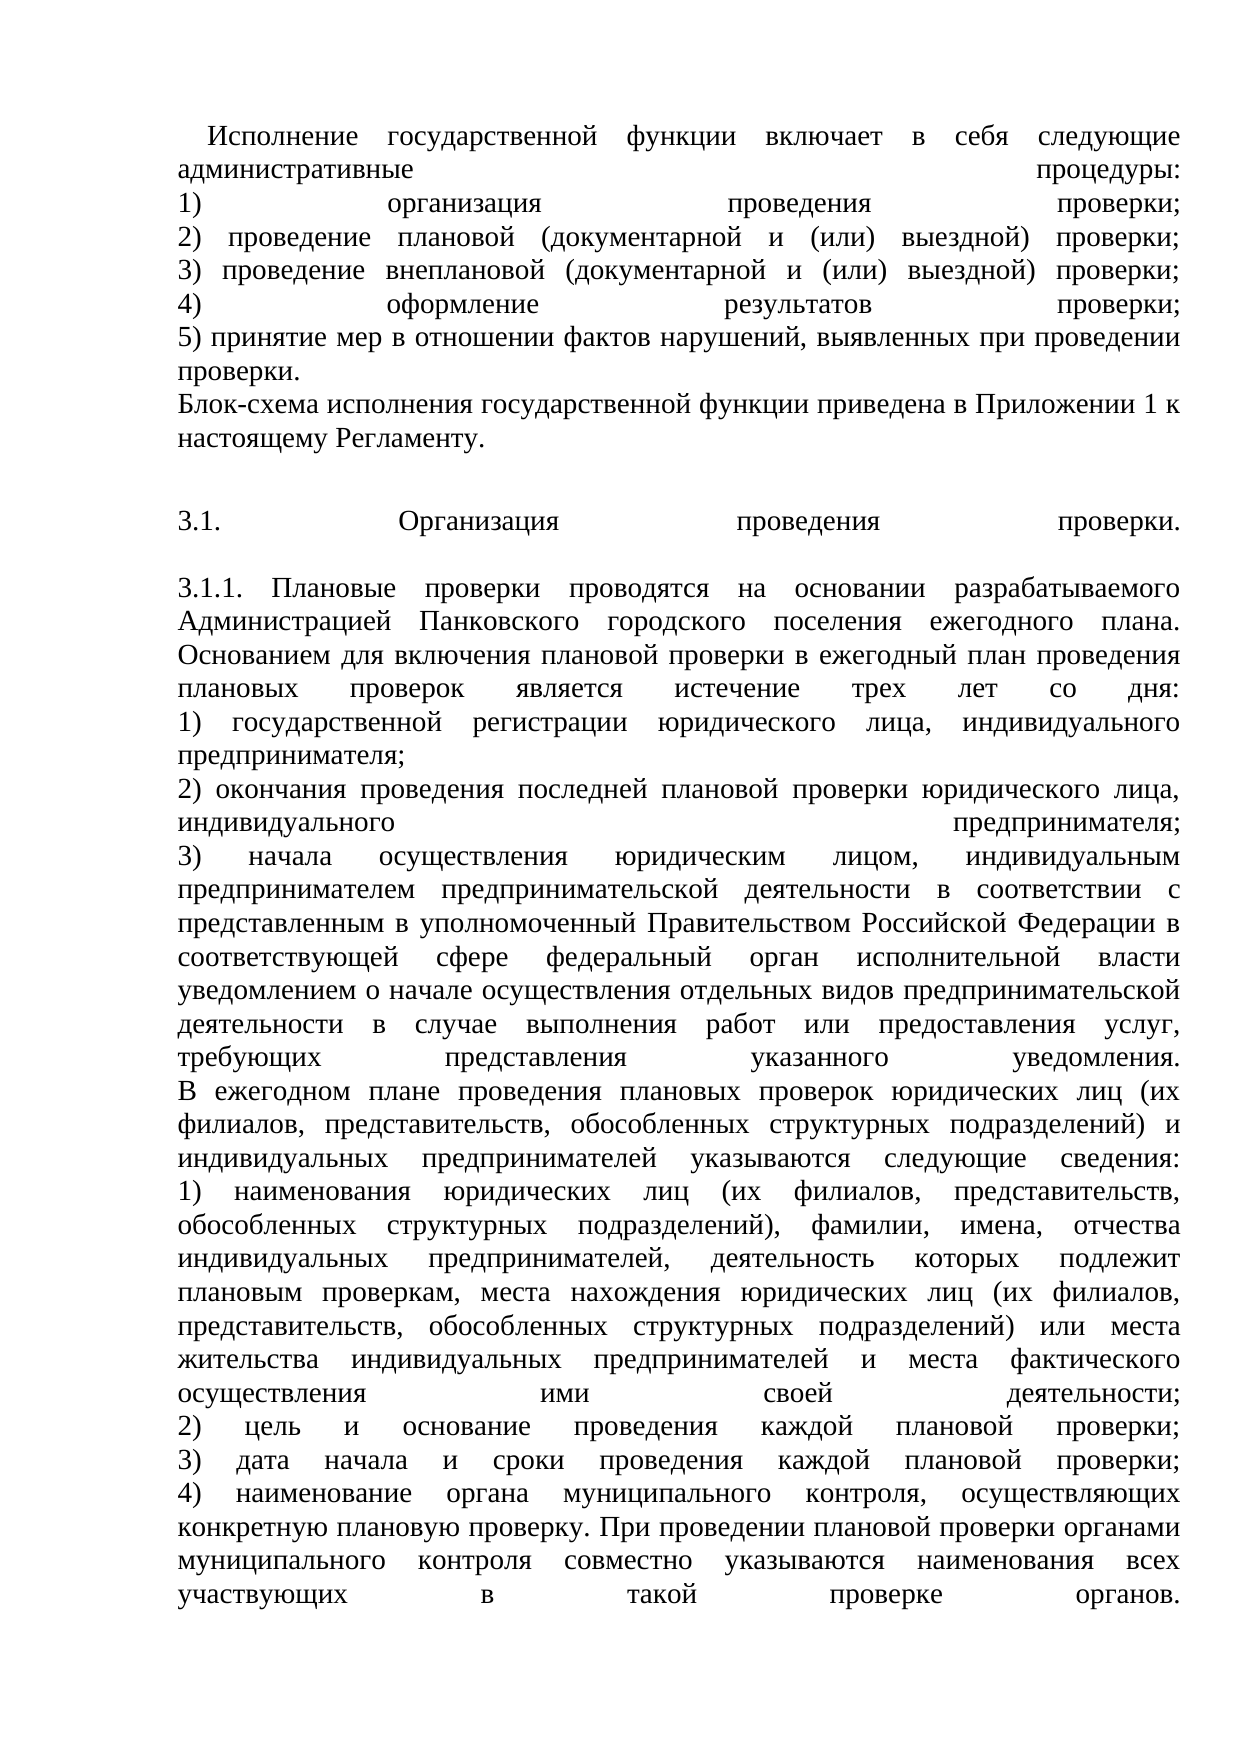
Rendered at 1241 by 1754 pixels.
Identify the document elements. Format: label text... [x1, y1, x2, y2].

text Исполнение государственной функции включает в себя следующие административные процедуры: 1) организация проведения проверки; 2) проведение плановой (документарной и (или) выездной) проверки; 3) проведение внеплановой (документарной и (или) выездной) проверки; 4) оформление результатов проверки; 5) принятие мер в отношении фактов нарушений, выявленных при проведении проверки. Блок-схема исполнения государственной функции приведена в Приложении 1 к настоящему Регламенту. [177, 118, 1181, 453]
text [177, 469, 1181, 1609]
